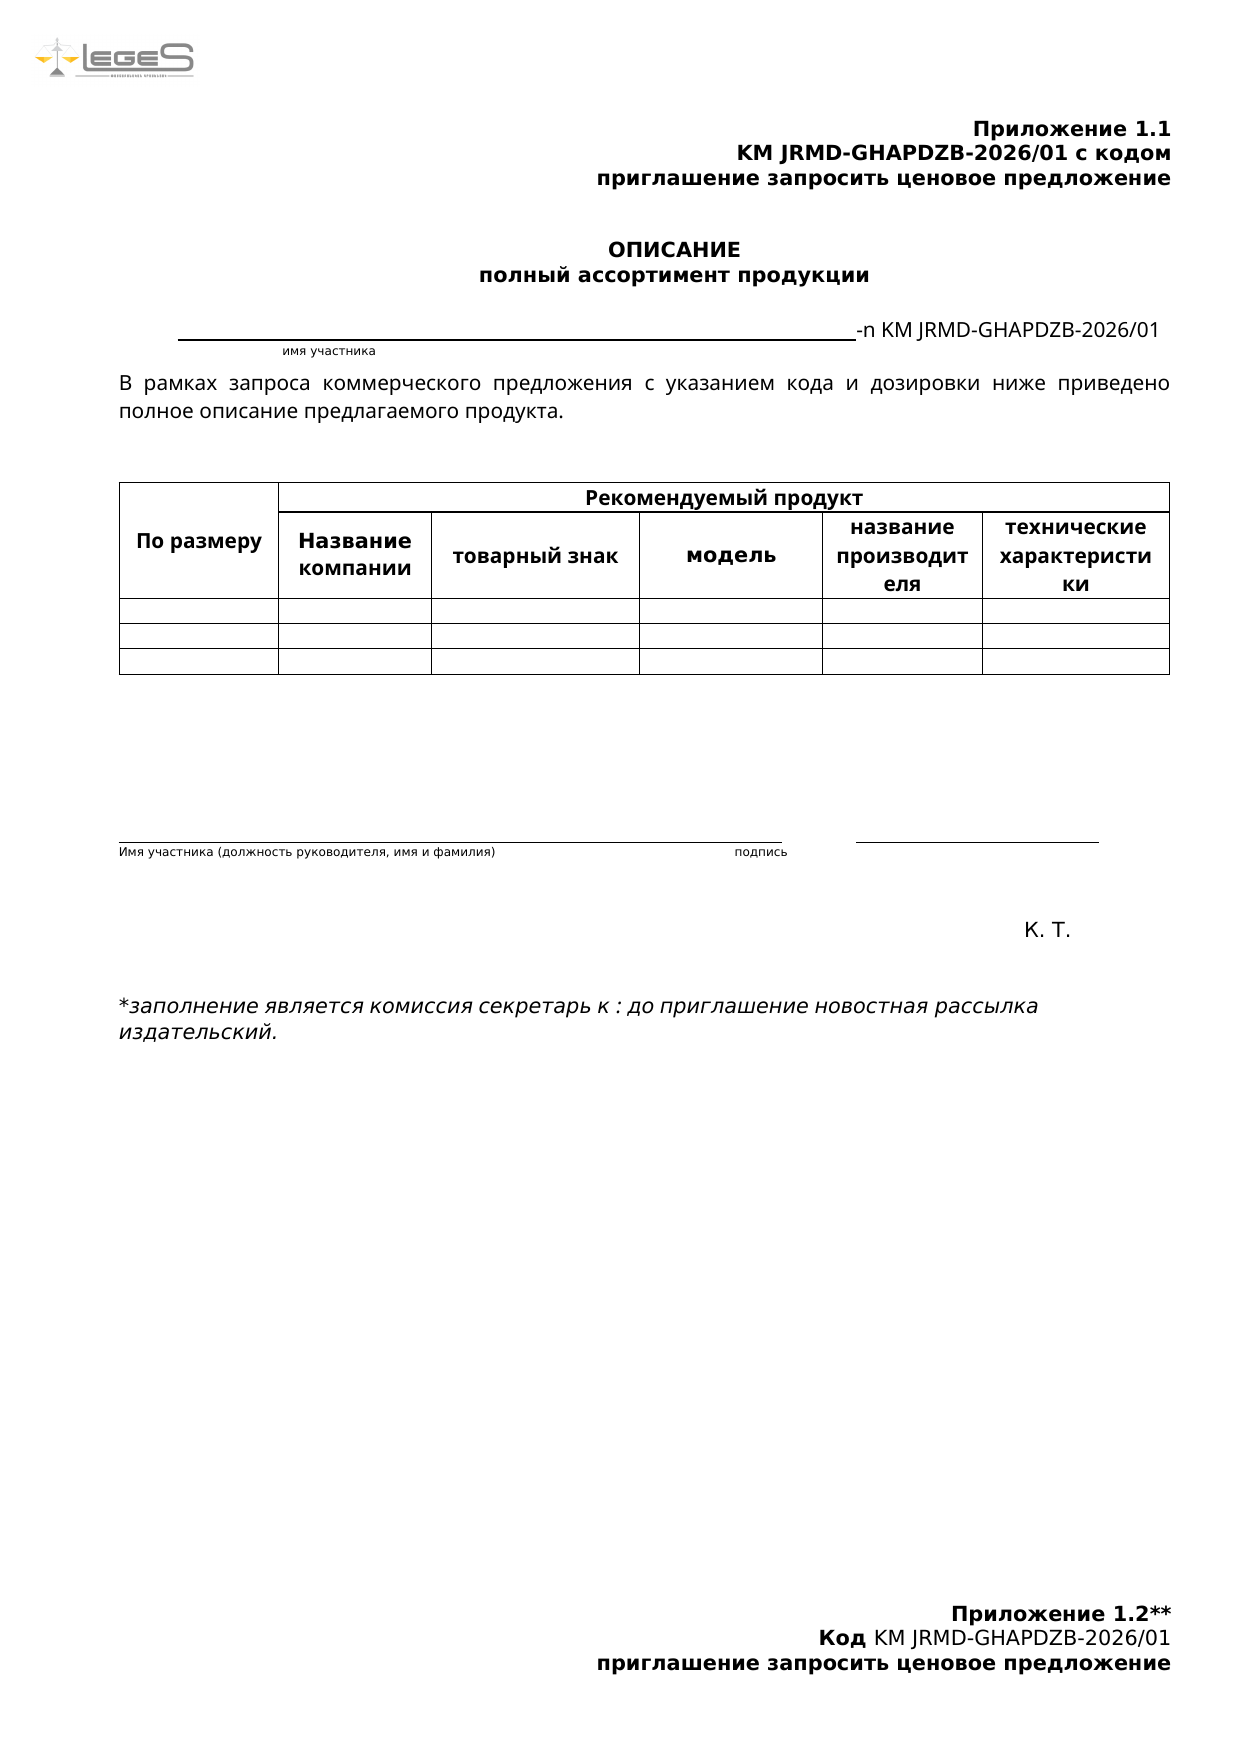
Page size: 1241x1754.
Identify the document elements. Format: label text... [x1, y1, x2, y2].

table_cell [640, 624, 822, 648]
table_cell [432, 649, 639, 674]
table_cell технические характеристики [983, 513, 1169, 598]
text KM JRMD-GHAPDZB-2026/01 с кодом [118, 141, 1171, 166]
table_cell [120, 599, 278, 623]
table_header Рекомендуемый продукт [279, 483, 1169, 511]
table_cell [279, 624, 431, 648]
subtitle Приложение 1.2** [118, 1602, 1171, 1626]
text В рамках запроса коммерческого предложения с указанием кода и дозировки ниже приведено полное описание предлагаемого продукта. [118, 368, 1171, 425]
table_cell [823, 599, 982, 623]
table_cell модель [640, 513, 822, 598]
subtitle ОПИСАНИЕ [118, 238, 1171, 263]
table_cell название производителя [823, 513, 982, 598]
table_cell [983, 649, 1169, 674]
table_cell [640, 649, 822, 674]
picture [31, 34, 200, 87]
text -n KM JRMD-GHAPDZB-2026/01 [118, 315, 1171, 344]
table_cell [120, 624, 278, 648]
table_cell [432, 624, 639, 648]
text *заполнение является комиссия секретарь к : до приглашение новостная рассылка издательский. [118, 991, 1171, 1044]
table_cell [640, 599, 822, 623]
table_cell [823, 649, 982, 674]
text К. Т. [118, 918, 1171, 943]
text Имя участника (должность руководителя, имя и фамилия) подпись [118, 846, 1171, 870]
text приглашение запросить ценовое предложение [118, 1651, 1171, 1675]
table_cell [279, 649, 431, 674]
subtitle Приложение 1.1 [118, 117, 1171, 141]
text имя участника [118, 344, 1171, 368]
table_cell [823, 624, 982, 648]
text приглашение запросить ценовое предложение [118, 166, 1171, 190]
table_cell [983, 624, 1169, 648]
table_cell товарный знак [432, 513, 639, 598]
table_cell [983, 599, 1169, 623]
table_cell [120, 649, 278, 674]
table_cell Название компании [279, 513, 431, 598]
table_cell [279, 599, 431, 623]
table_cell [432, 599, 639, 623]
table_header По размеру [120, 483, 278, 598]
text Код KM JRMD-GHAPDZB-2026/01 [118, 1626, 1171, 1651]
subtitle полный ассортимент продукции [118, 263, 1171, 287]
